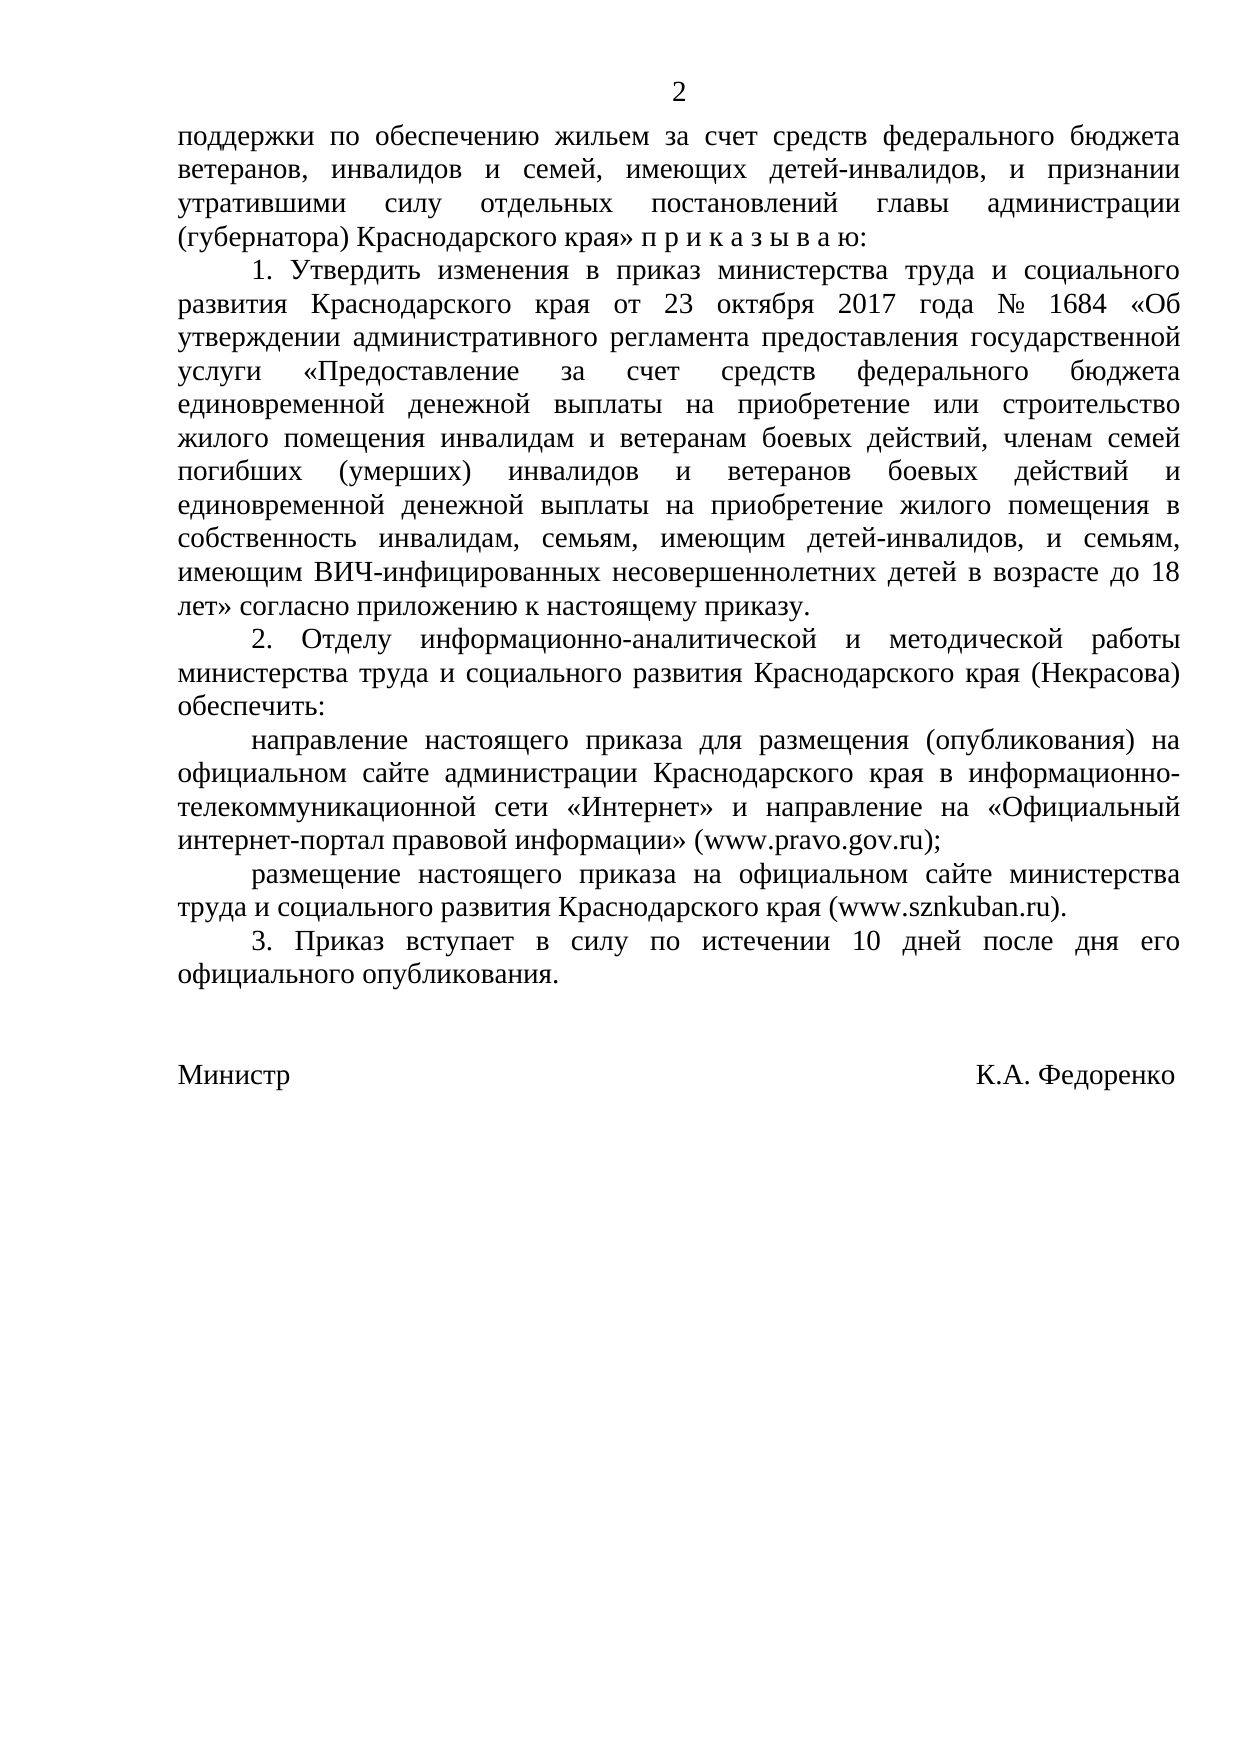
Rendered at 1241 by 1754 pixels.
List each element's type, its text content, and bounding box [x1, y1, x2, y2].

text направление настоящего приказа для размещения (опубликования) на официальном сайте администрации Краснодарского края в информационно-телекоммуникационной сети «Интернет» и направление на «Официальный интернет-портал правовой информации» (www.pravo.gov.ru); [177, 722, 1181, 856]
text 2. Отделу информационно-аналитической и методической работы министерства труда и социального развития Краснодарского края (Некрасова) обеспечить: [177, 621, 1181, 722]
text размещение настоящего приказа на официальном сайте министерства труда и социального развития Краснодарского края (www.sznkuban.ru). [177, 856, 1181, 923]
text 1. Утвердить изменения в приказ министерства труда и социального развития Краснодарского края от 23 октября 2017 года № 1684 «Об утверждении административного регламента предоставления государственной услуги «Предоставление за счет средств федерального бюджета единовременной денежной выплаты на приобретение или строительство жилого помещения инвалидам и ветеранам боевых действий, членам семей погибших (умерших) инвалидов и ветеранов боевых действий и единовременной денежной выплаты на приобретение жилого помещения в собственность инвалидам, семьям, имеющим детей-инвалидов, и семьям, имеющим ВИЧ-инфицированных несовершеннолетних детей в возрасте до 18 лет» согласно приложению к настоящему приказу. [177, 252, 1181, 621]
text 3. Приказ вступает в силу по истечении 10 дней после дня его официального опубликования. [177, 923, 1181, 990]
table_header Министр К.А. Федоренко [166, 1057, 1190, 1091]
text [177, 118, 1181, 252]
